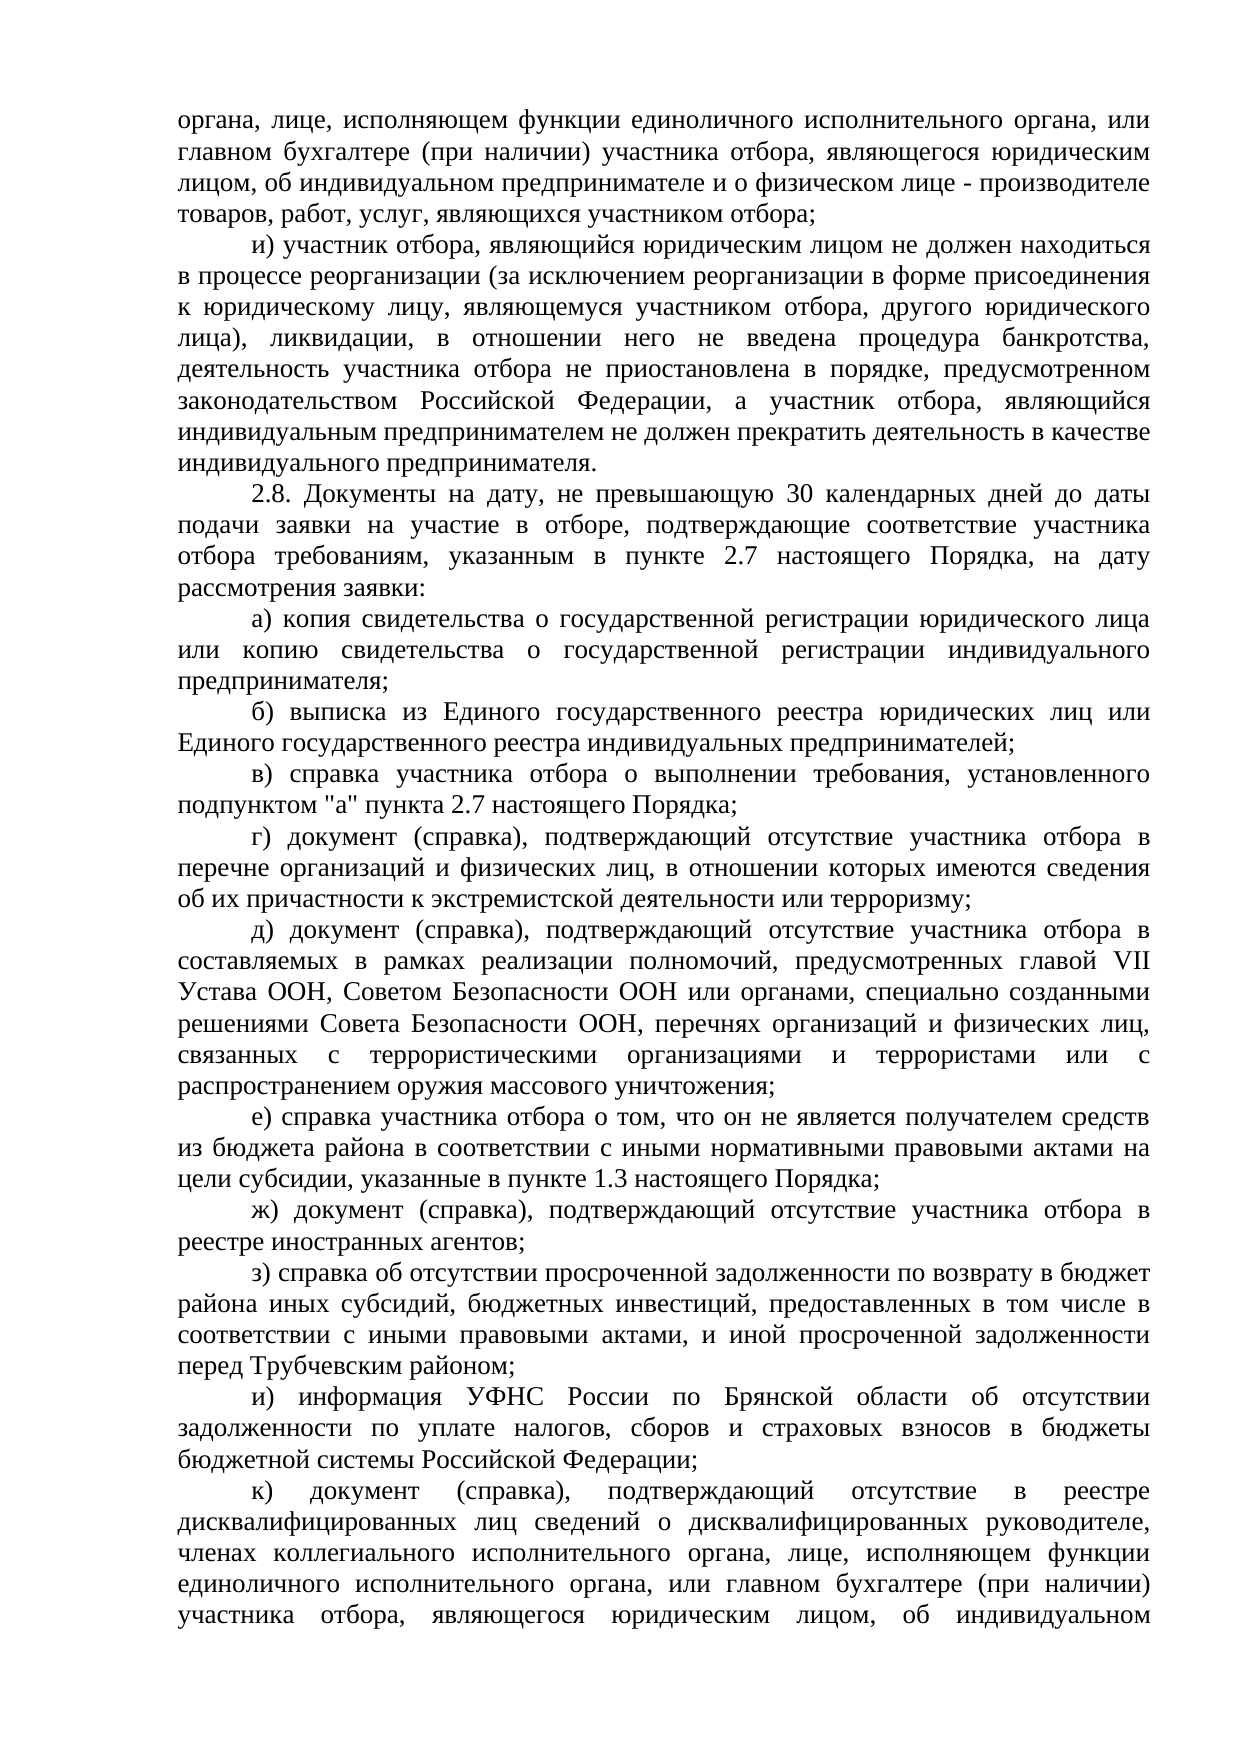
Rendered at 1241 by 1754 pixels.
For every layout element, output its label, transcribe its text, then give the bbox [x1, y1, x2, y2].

text г) документ (справка), подтверждающий отсутствие участника отбора в перечне организаций и физических лиц, в отношении которых имеются сведения об их причастности к экстремистской деятельности или терроризму; [177, 820, 1152, 913]
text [177, 1474, 1152, 1629]
text ж) документ (справка), подтверждающий отсутствие участника отбора в реестре иностранных агентов; [177, 1193, 1152, 1256]
text и) информация УФНС России по Брянской области об отсутствии задолженности по уплате налогов, сборов и страховых взносов в бюджеты бюджетной системы Российской Федерации; [177, 1380, 1152, 1474]
text в) справка участника отбора о выполнении требования, установленного подпунктом "а" пункта 2.7 настоящего Порядка; [177, 757, 1152, 820]
text з) справка об отсутствии просроченной задолженности по возврату в бюджет района иных субсидий, бюджетных инвестиций, предоставленных в том числе в соответствии с иными правовыми актами, и иной просроченной задолженности перед Трубчевским районом; [177, 1256, 1152, 1380]
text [177, 103, 1152, 228]
text 2.8. Документы на дату, не превышающую 30 календарных дней до даты подачи заявки на участие в отборе, подтверждающие соответствие участника отбора требованиям, указанным в пункте 2.7 настоящего Порядка, на дату рассмотрения заявки: [177, 477, 1152, 602]
text д) документ (справка), подтверждающий отсутствие участника отбора в составляемых в рамках реализации полномочий, предусмотренных главой VII Устава ООН, Советом Безопасности ООН или органами, специально созданными решениями Совета Безопасности ООН, перечнях организаций и физических лиц, связанных с террористическими организациями и террористами или с распространением оружия массового уничтожения; [177, 913, 1152, 1100]
text а) копия свидетельства о государственной регистрации юридического лица или копию свидетельства о государственной регистрации индивидуального предпринимателя; [177, 602, 1152, 695]
text е) справка участника отбора о том, что он не является получателем средств из бюджета района в соответствии с иными нормативными правовыми актами на цели субсидии, указанные в пункте 1.3 настоящего Порядка; [177, 1100, 1152, 1193]
text и) участник отбора, являющийся юридическим лицом не должен находиться в процессе реорганизации (за исключением реорганизации в форме присоединения к юридическому лицу, являющемуся участником отбора, другого юридического лица), ликвидации, в отношении него не введена процедура банкротства, деятельность участника отбора не приостановлена в порядке, предусмотренном законодательством Российской Федерации, а участник отбора, являющийся индивидуальным предпринимателем не должен прекратить деятельность в качестве индивидуального предпринимателя. [177, 228, 1152, 477]
text б) выписка из Единого государственного реестра юридических лиц или Единого государственного реестра индивидуальных предпринимателей; [177, 695, 1152, 757]
